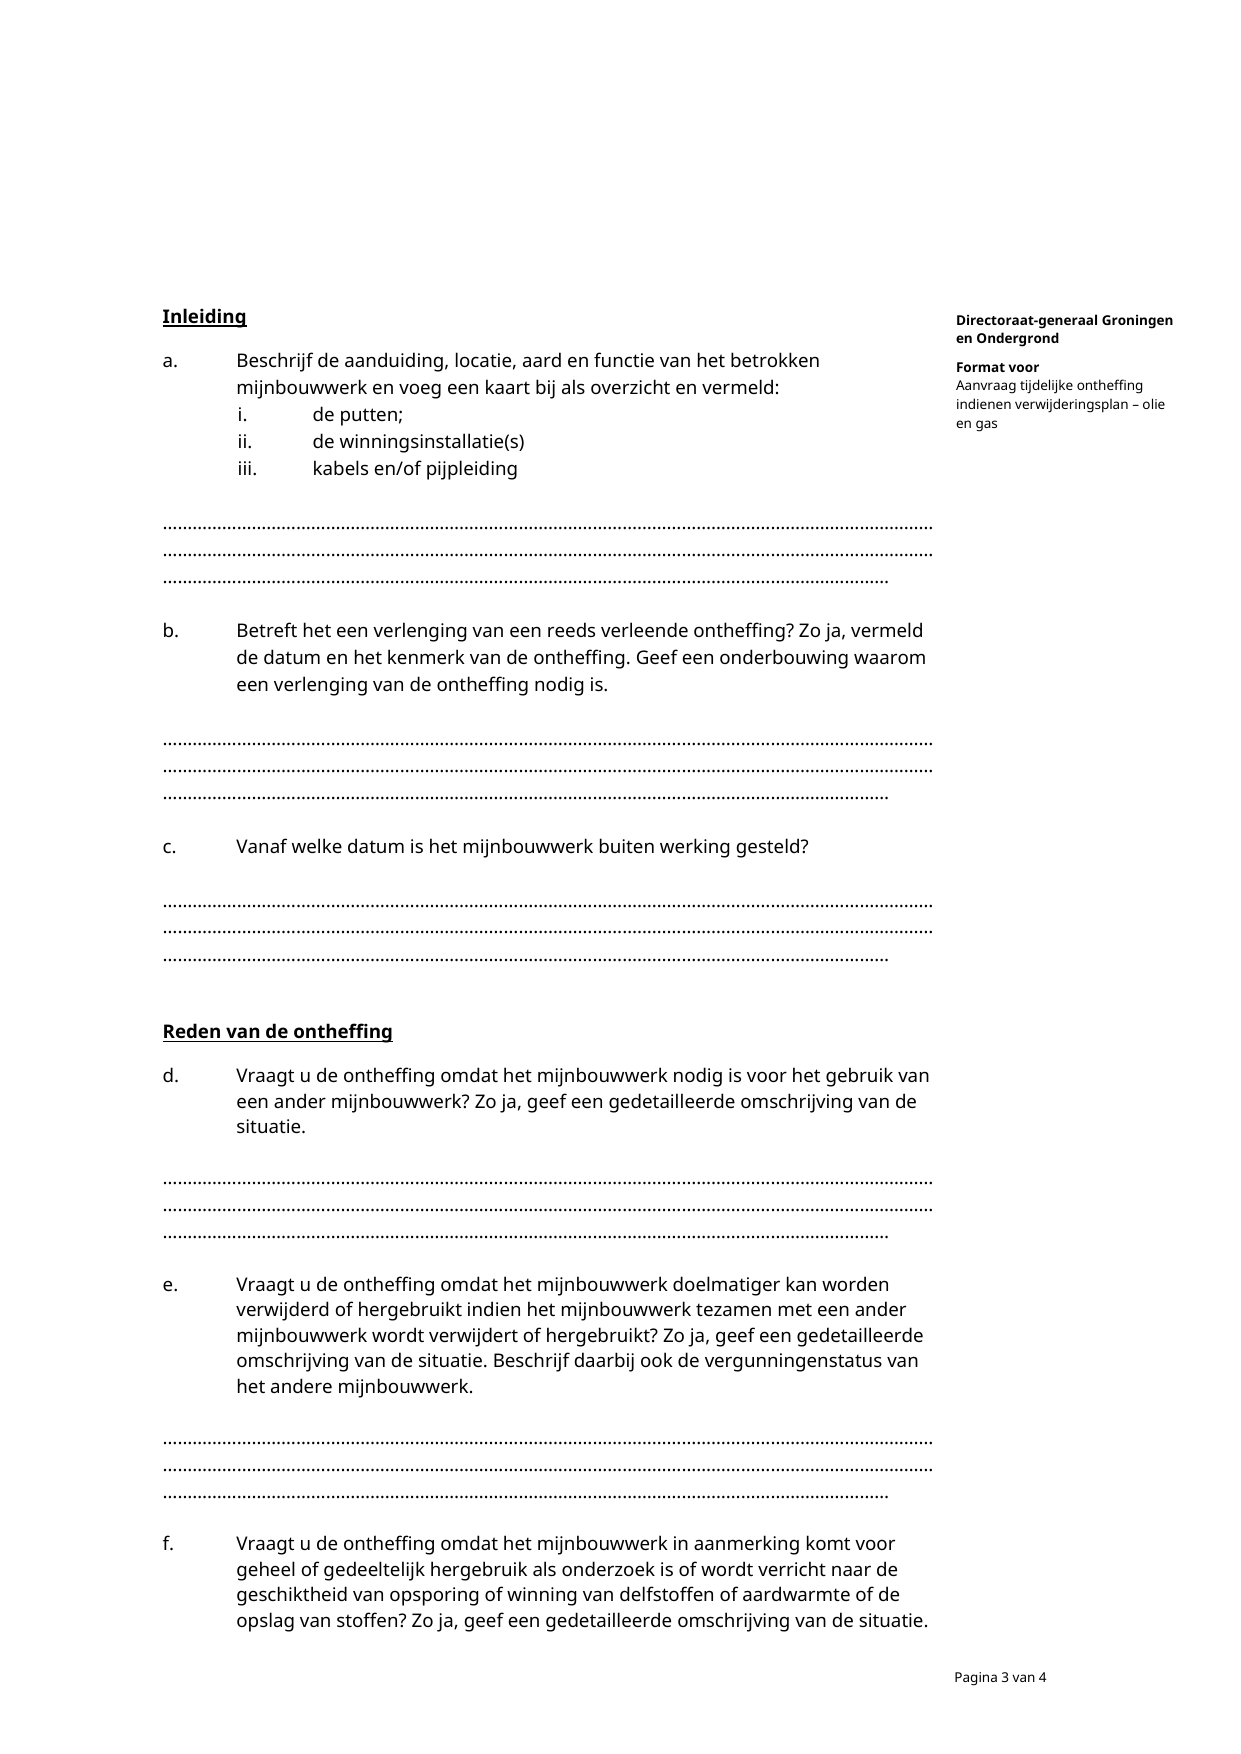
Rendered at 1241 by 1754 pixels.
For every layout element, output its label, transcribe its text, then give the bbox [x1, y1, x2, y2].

text Reden van de ontheffing [162, 1019, 947, 1044]
list de putten; [237, 401, 947, 427]
list Vraagt u de ontheffing omdat het mijnbouwwerk nodig is voor het gebruik van een ander mijnbouwwerk? Zo ja, geef een gedetailleerde omschrijving van de situatie. [162, 1062, 947, 1139]
list Vanaf welke datum is het mijnbouwwerk buiten werking gesteld? [162, 833, 947, 858]
list Vraagt u de ontheffing omdat het mijnbouwwerk in aanmerking komt voor geheel of gedeeltelijk hergebruik als onderzoek is of wordt verricht naar de geschiktheid van opsporing of winning van delfstoffen of aardwarmte of de opslag van stoffen? Zo ja, geef een gedetailleerde omschrijving van de situatie. [162, 1531, 947, 1633]
list de winningsinstallatie(s) [237, 428, 947, 454]
list Vraagt u de ontheffing omdat het mijnbouwwerk doelmatiger kan worden verwijderd of hergebruikt indien het mijnbouwwerk tezamen met een ander mijnbouwwerk wordt verwijdert of hergebruikt? Zo ja, geef een gedetailleerde omschrijving van de situatie. Beschrijf daarbij ook de vergunningenstatus van het andere mijnbouwwerk. [162, 1271, 947, 1399]
list kabels en/of pijpleiding [237, 455, 947, 481]
list Beschrijf de aanduiding, locatie, aard en functie van het betrokken mijnbouwwerk en voeg een kaart bij als overzicht en vermeld: [162, 347, 947, 400]
text Inleiding [162, 304, 947, 329]
list Betreft het een verlenging van een reeds verleende ontheffing? Zo ja, vermeld de datum en het kenmerk van de ontheffing. Geef een onderbouwing waarom een verlenging van de ontheffing nodig is. [162, 617, 947, 697]
